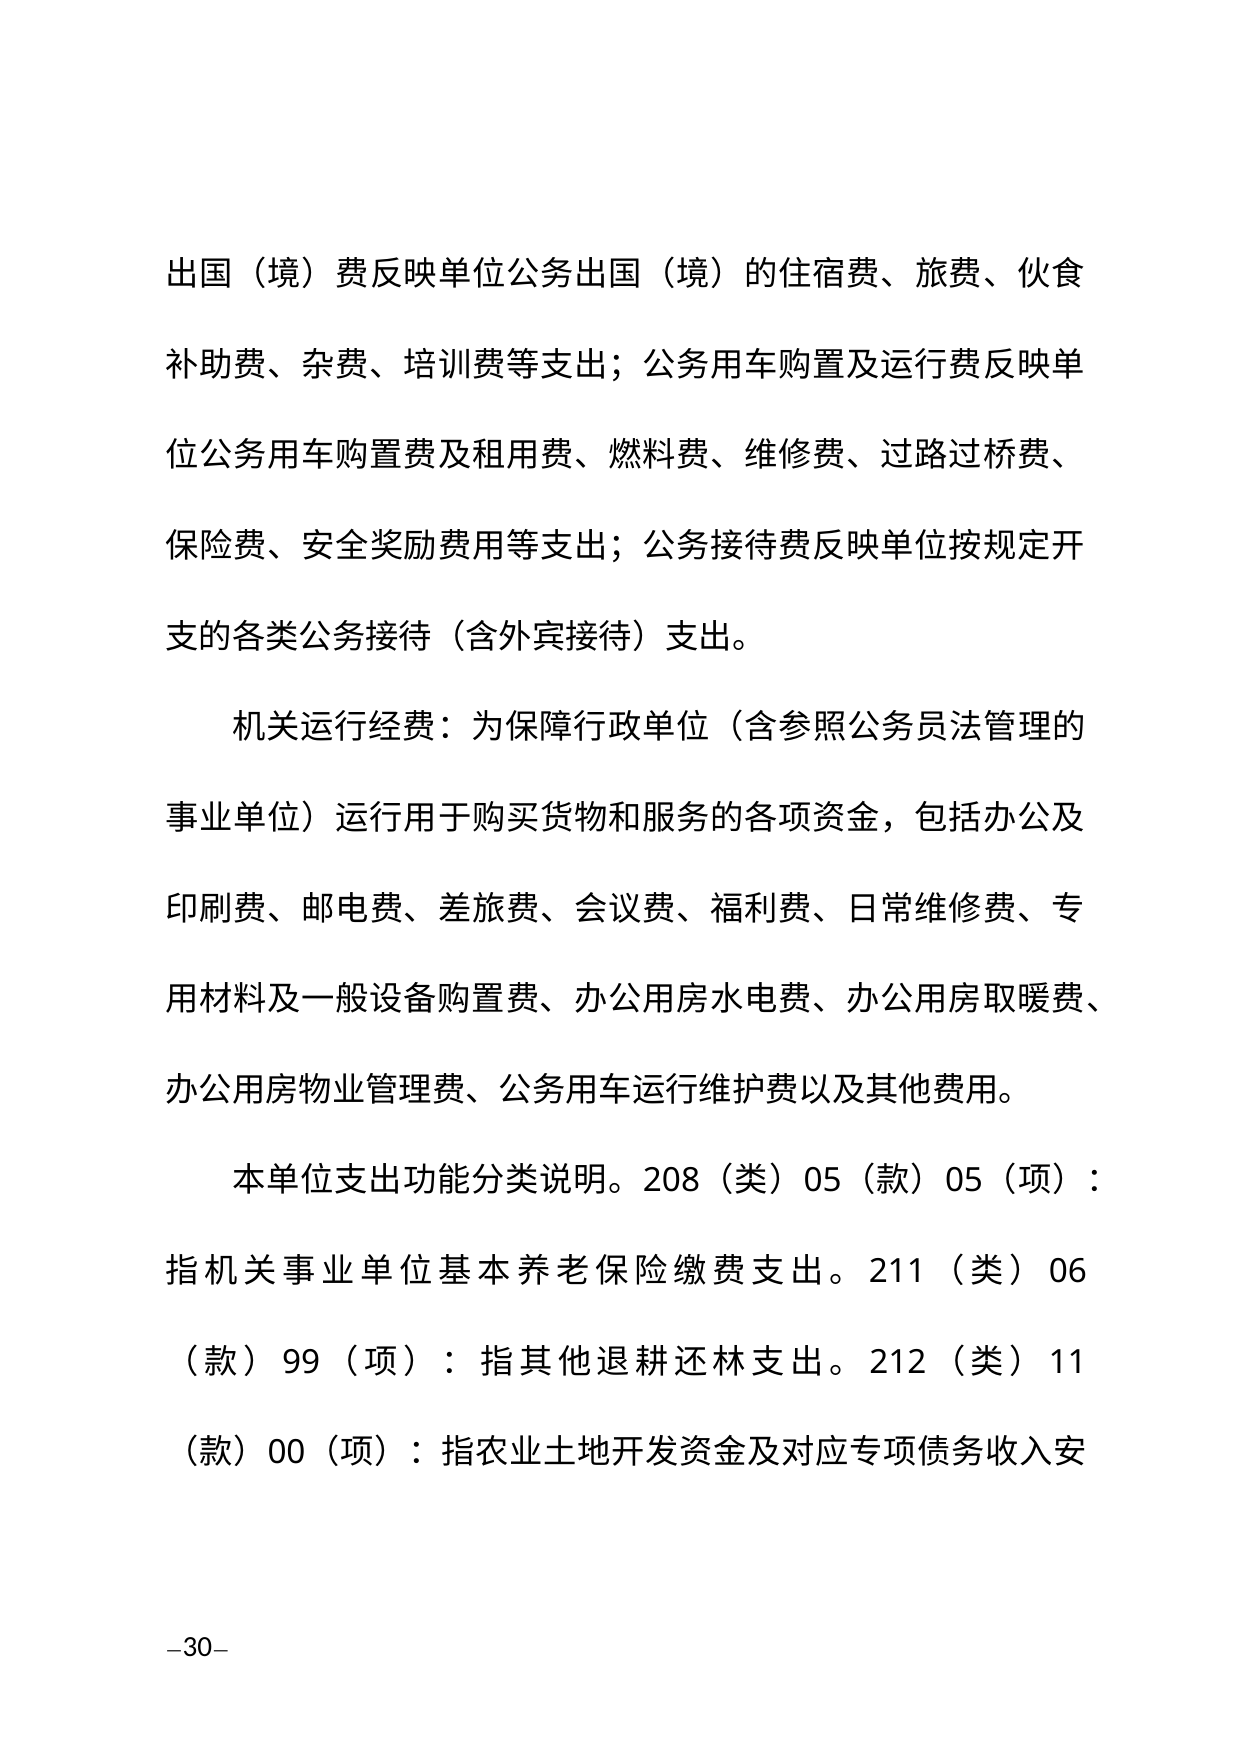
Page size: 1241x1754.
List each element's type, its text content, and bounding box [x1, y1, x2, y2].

text 机关运行经费：为保障行政单位（含参照公务员法管理的事业单位）运行用于购买货物和服务的各项资金，包括办公及印刷费、邮电费、差旅费、会议费、福利费、日常维修费、专用材料及一般设备购置费、办公用房水电费、办公用房取暖费、办公用房物业管理费、公务用车运行维护费以及其他费用。 [165, 679, 1087, 1132]
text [165, 1132, 1087, 1494]
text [165, 226, 1087, 679]
